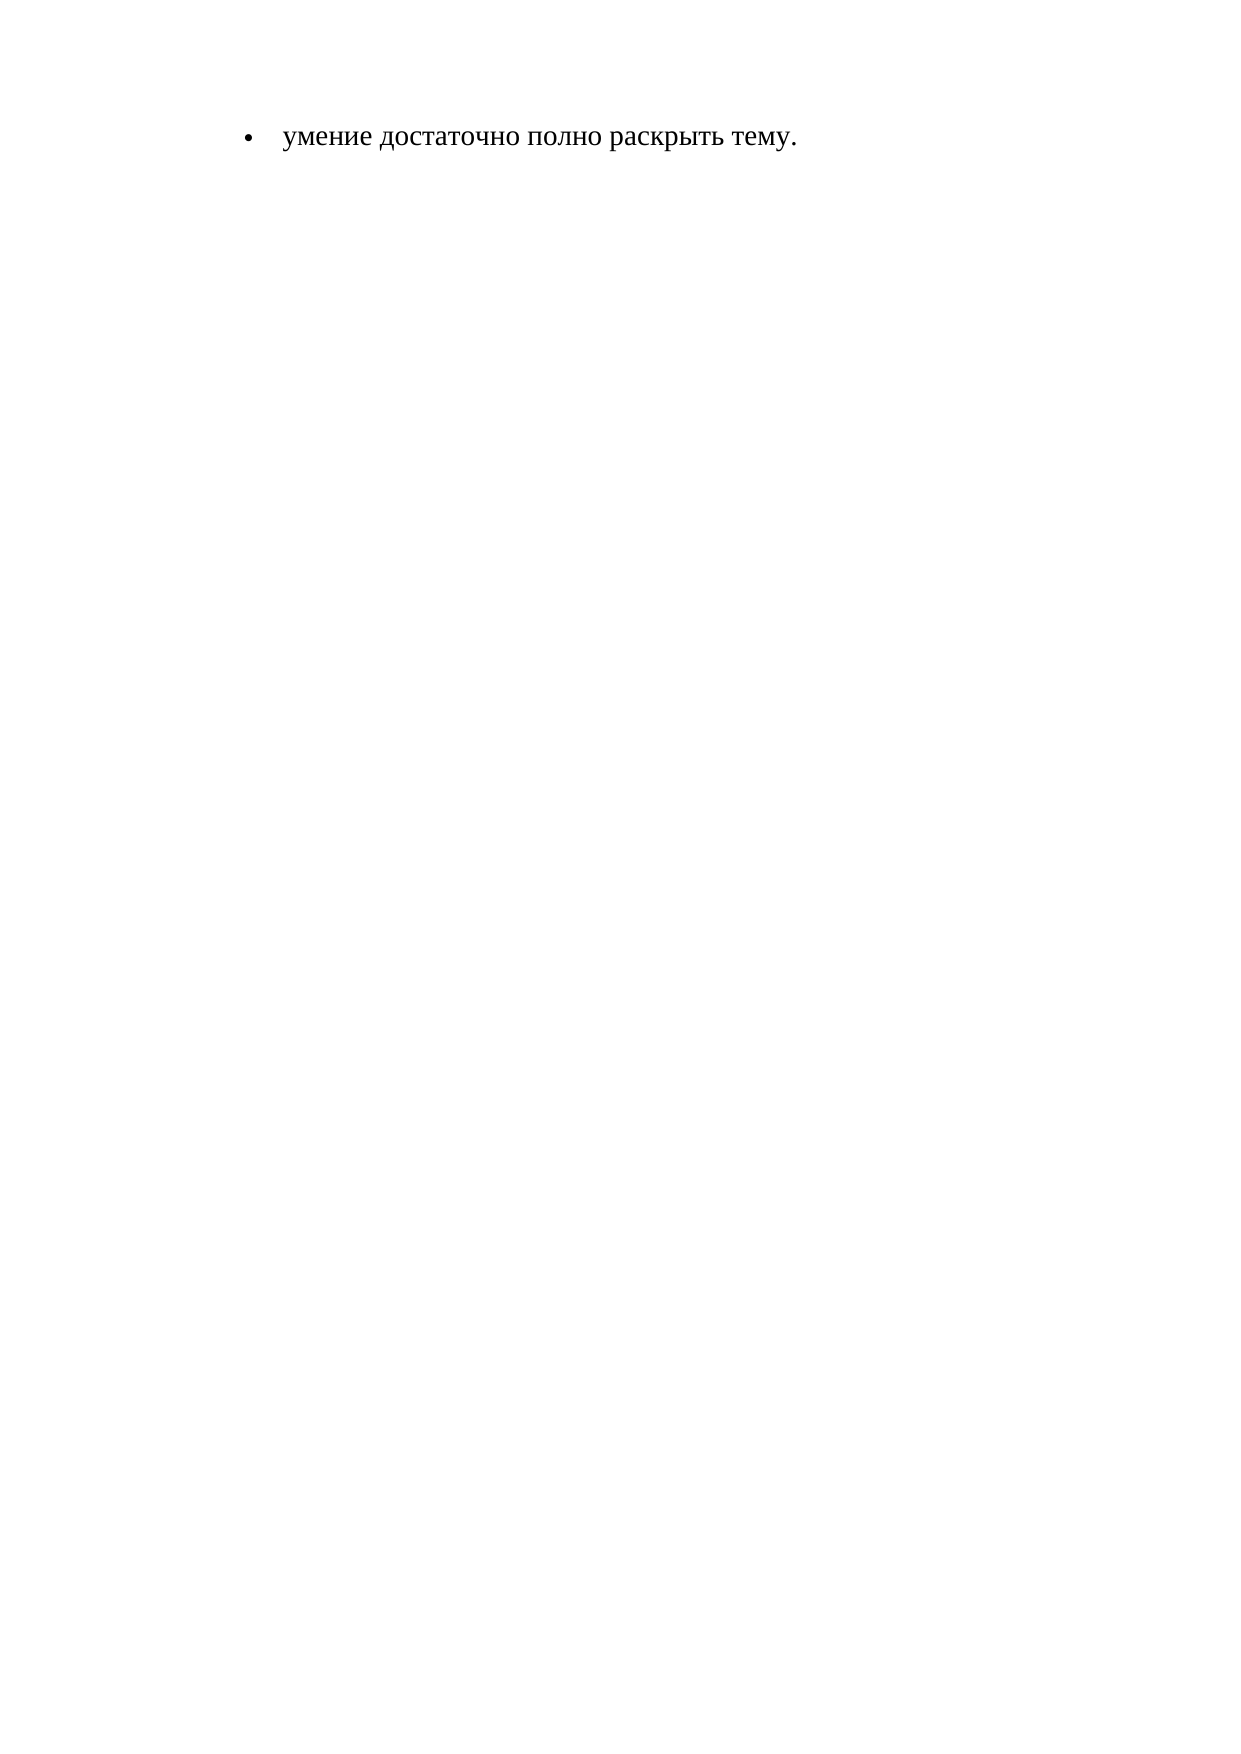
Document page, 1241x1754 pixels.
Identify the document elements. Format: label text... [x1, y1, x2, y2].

list умение достаточно полно раскрыть тему. [245, 118, 1152, 152]
